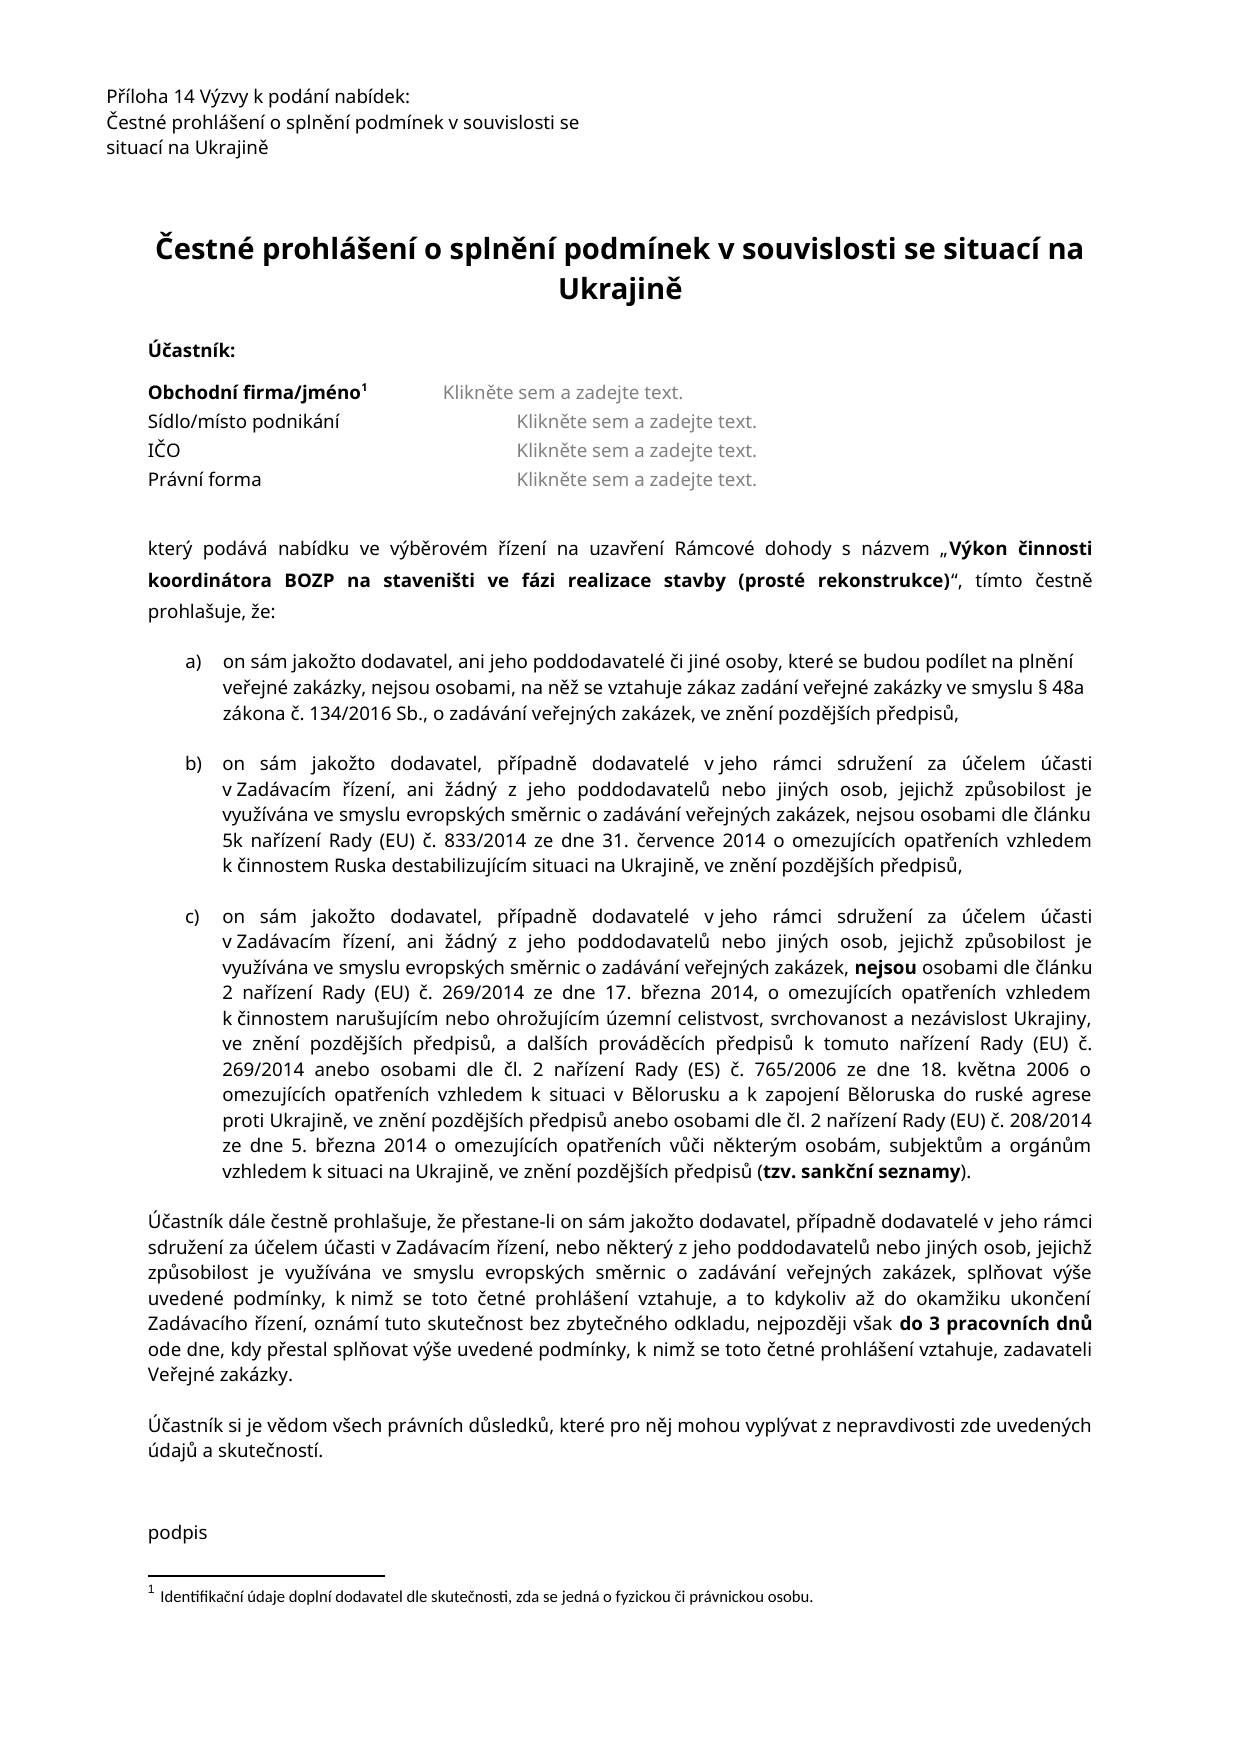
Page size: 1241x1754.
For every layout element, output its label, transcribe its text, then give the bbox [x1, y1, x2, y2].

text Účastník: [148, 333, 1093, 364]
list on sám jakožto dodavatel, případně dodavatelé v jeho rámci sdružení za účelem účasti v Zadávacím řízení, ani žádný z jeho poddodavatelů nebo jiných osob, jejichž způsobilost je využívána ve smyslu evropských směrnic o zadávání veřejných zakázek, nejsou osobami dle článku 2 nařízení Rady (EU) č. 269/2014 ze dne 17. března 2014, o omezujících opatřeních vzhledem k činnostem narušujícím nebo ohrožujícím územní celistvost, svrchovanost a nezávislost Ukrajiny, ve znění pozdějších předpisů, a dalších prováděcích předpisů k tomuto nařízení Rady (EU) č. 269/2014 anebo osobami dle čl. 2 nařízení Rady (ES) č. 765/2006 ze dne 18. května 2006 o omezujících opatřeních vzhledem k situaci v Bělorusku a k zapojení Běloruska do ruské agrese proti Ukrajině, ve znění pozdějších předpisů anebo osobami dle čl. 2 nařízení Rady (EU) č. 208/2014 ze dne 5. března 2014 o omezujících opatřeních vůči některým osobám, subjektům a orgánům vzhledem k situaci na Ukrajině, ve znění pozdějších předpisů (tzv. sankční seznamy). [185, 903, 1093, 1184]
text Obchodní firma/jméno [148, 376, 1093, 405]
text Účastník dále čestně prohlašuje, že přestane-li on sám jakožto dodavatel, případně dodavatelé v jeho rámci sdružení za účelem účasti v Zadávacím řízení, nebo některý z jeho poddodavatelů nebo jiných osob, jejichž způsobilost je využívána ve smyslu evropských směrnic o zadávání veřejných zakázek, splňovat výše uvedené podmínky, k nimž se toto četné prohlášení vztahuje, a to kdykoliv až do okamžiku ukončení Zadávacího řízení, oznámí tuto skutečnost bez zbytečného odkladu, nejpozději však do 3 pracovních dnů ode dne, kdy přestal splňovat výše uvedené podmínky, k nimž se toto četné prohlášení vztahuje, zadavateli Veřejné zakázky. [148, 1209, 1093, 1387]
text IČO [148, 434, 1093, 463]
title Čestné prohlášení o splnění podmínek v souvislosti se situací na Ukrajině [148, 228, 1093, 308]
text podpis [148, 1519, 1093, 1545]
text Právní forma [148, 463, 1093, 492]
list on sám jakožto dodavatel, ani jeho poddodavatelé či jiné osoby, které se budou podílet na plnění veřejné zakázky, nejsou osobami, na něž se vztahuje zákaz zadání veřejné zakázky ve smyslu § 48a zákona č. 134/2016 Sb., o zadávání veřejných zakázek, ve znění pozdějších předpisů, [185, 649, 1093, 725]
list on sám jakožto dodavatel, případně dodavatelé v jeho rámci sdružení za účelem účasti v Zadávacím řízení, ani žádný z jeho poddodavatelů nebo jiných osob, jejichž způsobilost je využívána ve smyslu evropských směrnic o zadávání veřejných zakázek, nejsou osobami dle článku 5k nařízení Rady (EU) č. 833/2014 ze dne 31. července 2014 o omezujících opatřeních vzhledem k činnostem Ruska destabilizujícím situaci na Ukrajině, ve znění pozdějších předpisů, [185, 750, 1093, 878]
text Sídlo/místo podnikání [148, 405, 1093, 434]
text který podává nabídku ve výběrovém řízení na uzavření Rámcové dohody s názvem „Výkon činnosti koordinátora BOZP na staveništi ve fázi realizace stavby (prosté rekonstrukce)“, tímto čestně prohlašuje, že: [148, 530, 1093, 624]
text Účastník si je vědom všech právních důsledků, které pro něj mohou vyplývat z nepravdivosti zde uvedených údajů a skutečností. [148, 1412, 1093, 1463]
